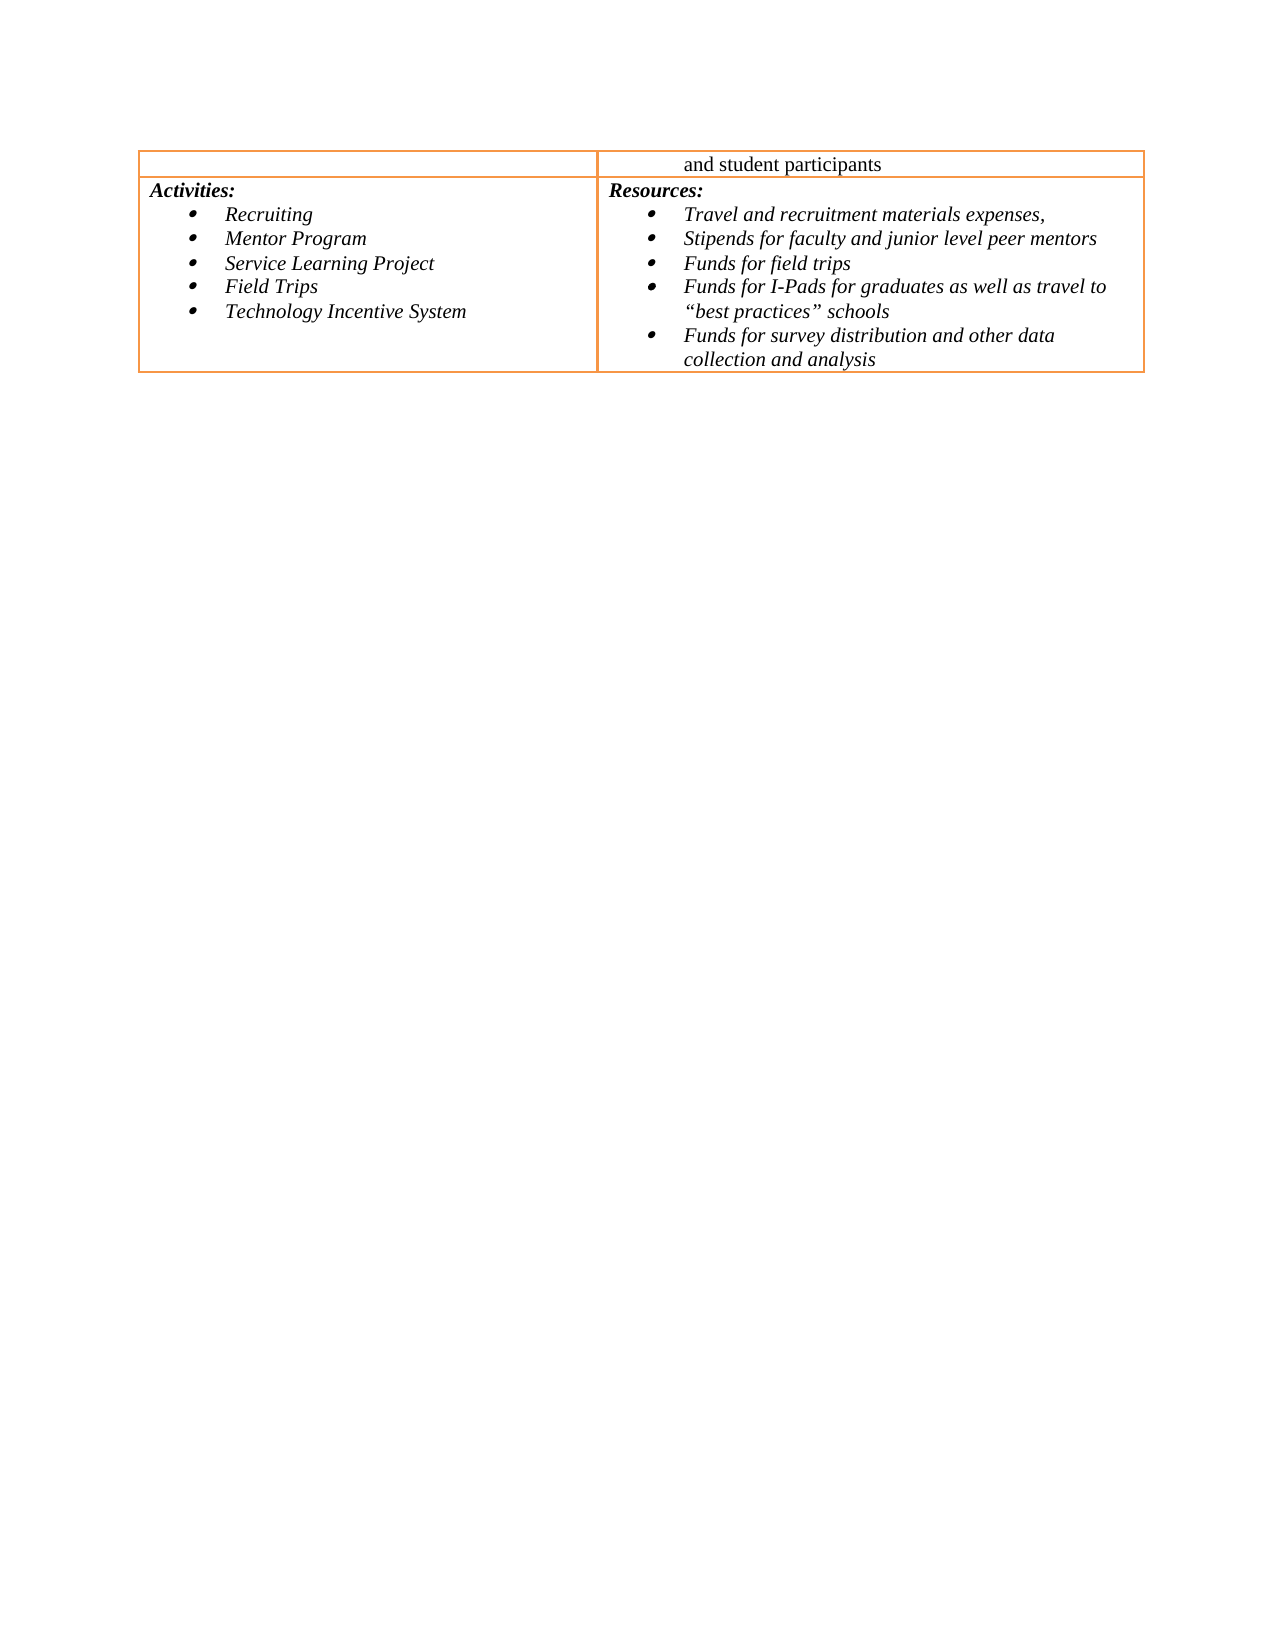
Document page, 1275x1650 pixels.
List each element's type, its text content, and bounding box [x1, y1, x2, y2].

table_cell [140, 152, 596, 176]
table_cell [599, 152, 1143, 176]
table_cell Activities: Recruiting Mentor Program Service Learning Project Field Trips Technology Incentive System [140, 178, 596, 371]
table_cell Resources: Travel and recruitment materials expenses, Stipends for faculty and junior level peer mentors Funds for field trips Funds for I-Pads for graduates as well as travel to “best practices” schools Funds for survey distribution and other data collection and analysis [599, 178, 1143, 371]
